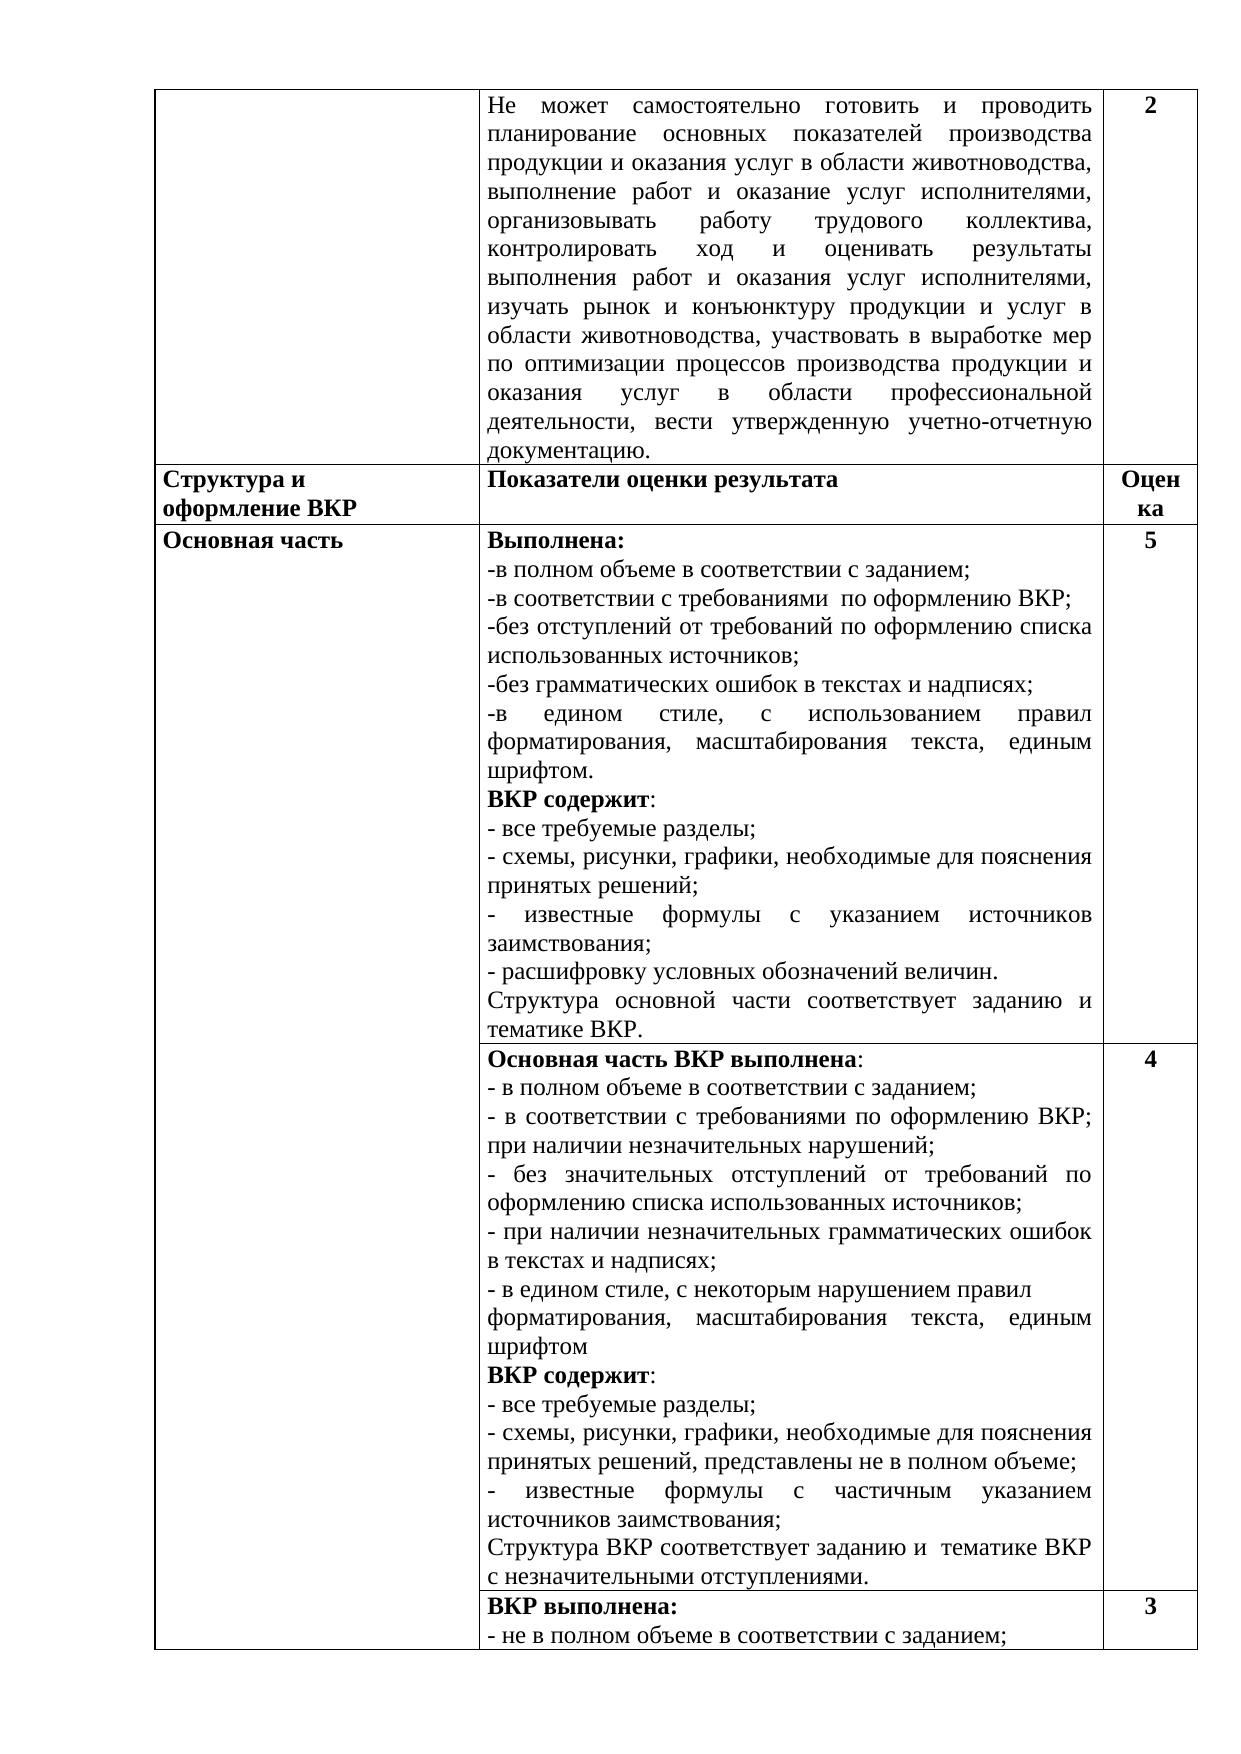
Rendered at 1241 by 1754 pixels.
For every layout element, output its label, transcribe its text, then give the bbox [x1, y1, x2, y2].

table_cell 3 [1104, 1591, 1197, 1648]
table_cell Оценка [1104, 465, 1197, 524]
table_cell Выполнена: -в полном объеме в соответствии с заданием; -в соответствии с требованиями по оформлению ВКР; -без отступлений от требований по оформлению списка использованных источников; -без грамматических ошибок в текстах и надписях; -в едином стиле, с использованием правил форматирования, масштабирования текста, единым шрифтом. ВКР содержит: - все требуемые разделы; - схемы, рисунки, графики, необходимые для пояснения принятых решений; - известные формулы с указанием источников заимствования; - расшифровку условных обозначений величин. Структура основной части соответствует заданию и тематике ВКР. [480, 525, 1103, 1043]
table_cell 2 [1104, 90, 1197, 463]
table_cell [480, 1591, 1103, 1648]
table_cell Основная часть ВКР выполнена: - в полном объеме в соответствии с заданием; - в соответствии с требованиями по оформлению ВКР; при наличии незначительных нарушений; - без значительных отступлений от требований по оформлению списка использованных источников; - при наличии незначительных грамматических ошибок в текстах и надписях; - в едином стиле, с некоторым нарушением правил форматирования, масштабирования текста, единым шрифтом ВКР содержит: - все требуемые разделы; - схемы, рисунки, графики, необходимые для пояснения принятых решений, представлены не в полном объеме; - известные формулы с частичным указанием источников заимствования; Структура ВКР соответствует заданию и тематике ВКР с незначительными отступлениями. [480, 1044, 1103, 1590]
table_cell Основная часть [156, 525, 479, 1648]
table_cell Структура и оформление ВКР [156, 465, 479, 524]
table_cell Показатели оценки результата [480, 465, 1103, 524]
table_cell 5 [1104, 525, 1197, 1043]
table_cell Не может самостоятельно готовить и проводить планирование основных показателей производства продукции и оказания услуг в области животноводства, выполнение работ и оказание услуг исполнителями, организовывать работу трудового коллектива, контролировать ход и оценивать результаты выполнения работ и оказания услуг исполнителями, изучать рынок и конъюнктуру продукции и услуг в области животноводства, участвовать в выработке мер по оптимизации процессов производства продукции и оказания услуг в области профессиональной деятельности, вести утвержденную учетно-отчетную документацию. [480, 90, 1103, 463]
table_cell 4 [1104, 1044, 1197, 1590]
